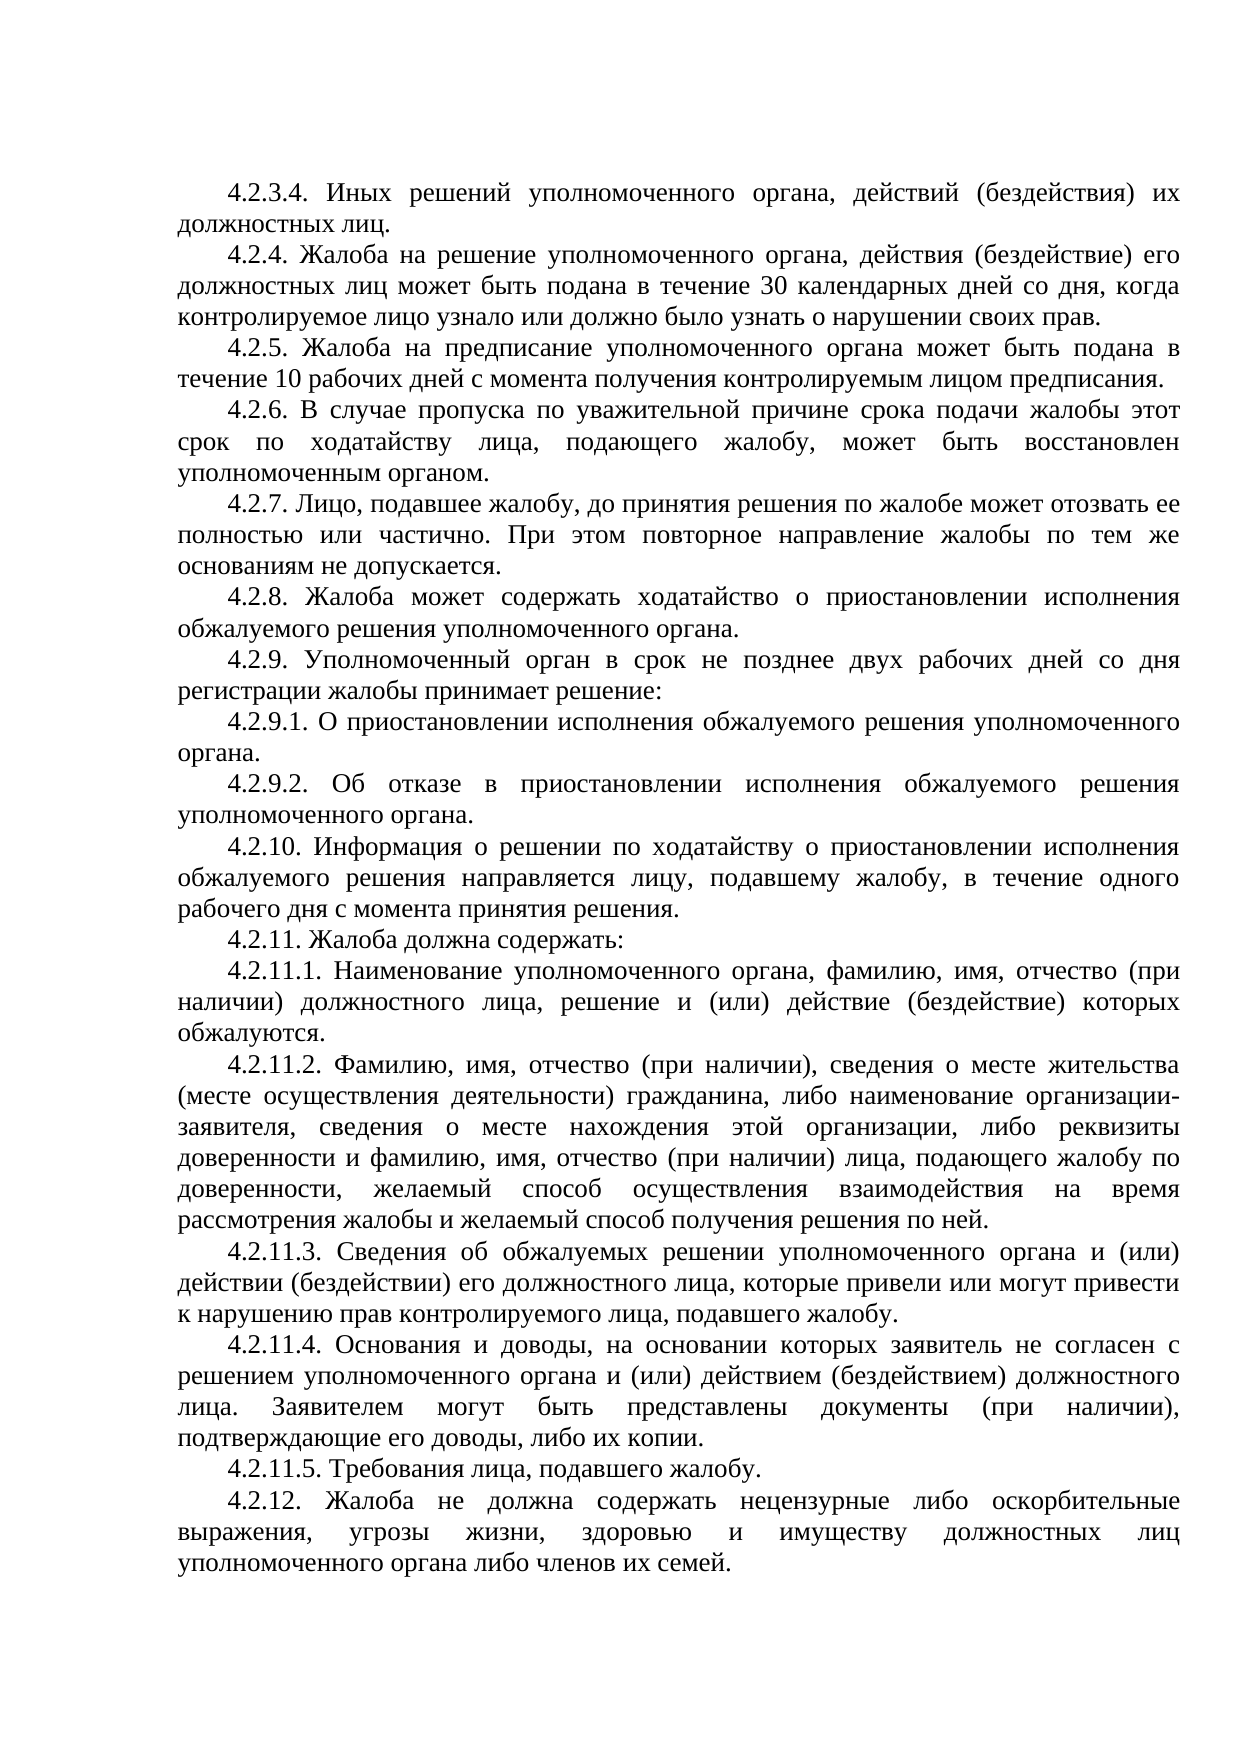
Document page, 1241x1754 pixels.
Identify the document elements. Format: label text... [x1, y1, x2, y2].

text 4.2.3.4. Иных решений уполномоченного органа, действий (бездействия) их должностных лиц. [177, 176, 1181, 238]
text 4.2.11.3. Сведения об обжалуемых решении уполномоченного органа и (или) действии (бездействии) его должностного лица, которые привели или могут привести к нарушению прав контролируемого лица, подавшего жалобу. [177, 1234, 1181, 1328]
text 4.2.4. Жалоба на решение уполномоченного органа, действия (бездействие) его должностных лиц может быть подана в течение 30 календарных дней со дня, когда контролируемое лицо узнало или должно было узнать о нарушении своих прав. [177, 238, 1181, 331]
text 4.2.9.1. О приостановлении исполнения обжалуемого решения уполномоченного органа. [177, 705, 1181, 767]
text 4.2.9. Уполномоченный орган в срок не позднее двух рабочих дней со дня регистрации жалобы принимает решение: [177, 643, 1181, 705]
text 4.2.11.1. Наименование уполномоченного органа, фамилию, имя, отчество (при наличии) должностного лица, решение и (или) действие (бездействие) которых обжалуются. [177, 954, 1181, 1048]
text 4.2.9.2. Об отказе в приостановлении исполнения обжалуемого решения уполномоченного органа. [177, 767, 1181, 830]
text 4.2.12. Жалоба не должна содержать нецензурные либо оскорбительные выражения, угрозы жизни, здоровью и имуществу должностных лиц уполномоченного органа либо членов их семей. [177, 1484, 1181, 1577]
text 4.2.6. В случае пропуска по уважительной причине срока подачи жалобы этот срок по ходатайству лица, подающего жалобу, может быть восстановлен уполномоченным органом. [177, 394, 1181, 487]
text 4.2.11. Жалоба должна содержать: [177, 923, 1181, 954]
text 4.2.11.4. Основания и доводы, на основании которых заявитель не согласен с решением уполномоченного органа и (или) действием (бездействием) должностного лица. Заявителем могут быть представлены документы (при наличии), подтверждающие его доводы, либо их копии. [177, 1328, 1181, 1453]
text 4.2.11.2. Фамилию, имя, отчество (при наличии), сведения о месте жительства (месте осуществления деятельности) гражданина, либо наименование организации-заявителя, сведения о месте нахождения этой организации, либо реквизиты доверенности и фамилию, имя, отчество (при наличии) лица, подающего жалобу по доверенности, желаемый способ осуществления взаимодействия на время рассмотрения жалобы и желаемый способ получения решения по ней. [177, 1048, 1181, 1234]
text 4.2.7. Лицо, подавшее жалобу, до принятия решения по жалобе может отозвать ее полностью или частично. При этом повторное направление жалобы по тем же основаниям не допускается. [177, 487, 1181, 581]
text 4.2.8. Жалоба может содержать ходатайство о приостановлении исполнения обжалуемого решения уполномоченного органа. [177, 581, 1181, 643]
text 4.2.11.5. Требования лица, подавшего жалобу. [177, 1453, 1181, 1484]
text 4.2.5. Жалоба на предписание уполномоченного органа может быть подана в течение 10 рабочих дней с момента получения контролируемым лицом предписания. [177, 331, 1181, 394]
text 4.2.10. Информация о решении по ходатайству о приостановлении исполнения обжалуемого решения направляется лицу, подавшему жалобу, в течение одного рабочего дня с момента принятия решения. [177, 830, 1181, 923]
